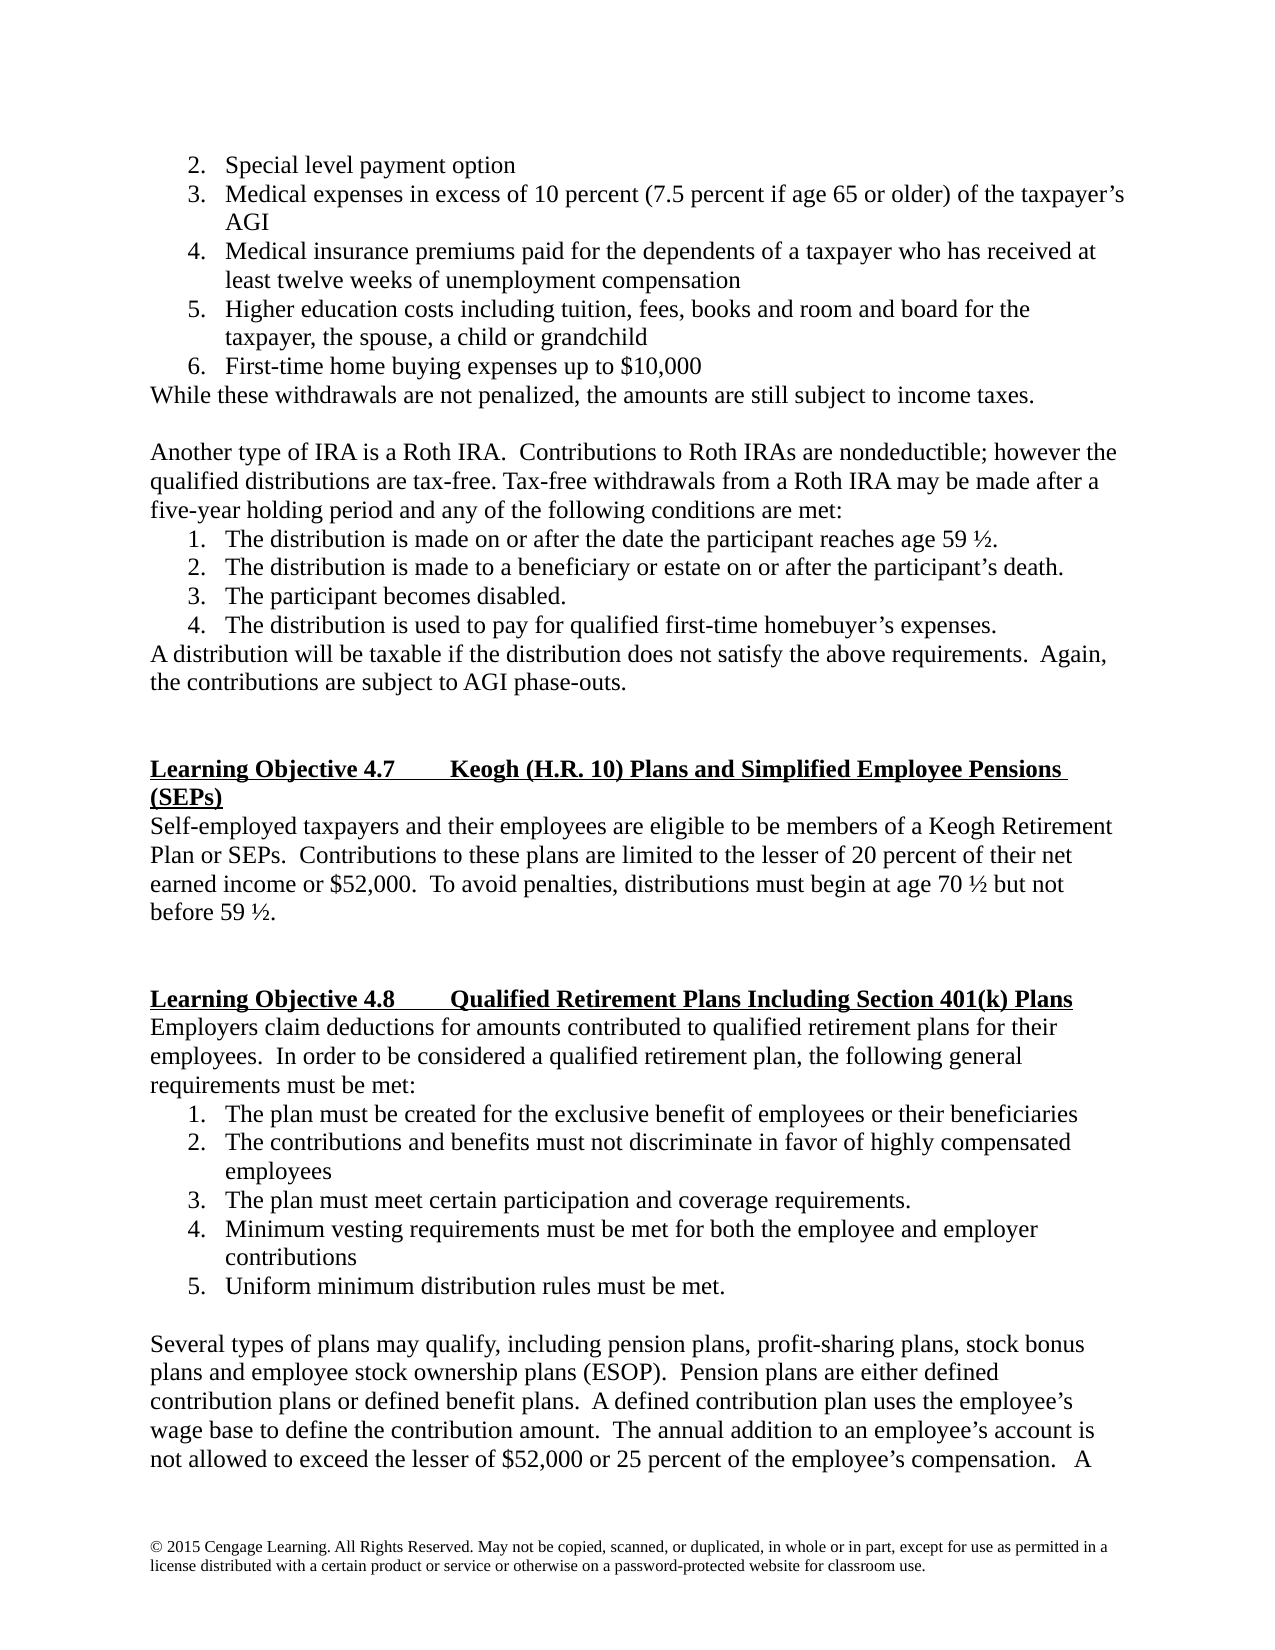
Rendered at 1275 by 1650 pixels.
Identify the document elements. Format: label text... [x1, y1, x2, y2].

list Medical expenses in excess of 10 percent (7.5 percent if age 65 or older) of the taxpayer’s AGI [187, 179, 1125, 236]
list First-time home buying expenses up to $10,000 [187, 351, 1125, 380]
list The distribution is made to a beneficiary or estate on or after the participant’s death. [187, 552, 1125, 581]
text Employers claim deductions for amounts contributed to qualified retirement plans for their employees. In order to be considered a qualified retirement plan, the following general requirements must be met: [150, 1012, 1125, 1099]
list The plan must be created for the exclusive benefit of employees or their beneficiaries [187, 1099, 1125, 1127]
text Another type of IRA is a Roth IRA. Contributions to Roth IRAs are nondeductible; however the qualified distributions are tax-free. Tax-free withdrawals from a Roth IRA may be made after a five-year holding period and any of the following conditions are met: [150, 437, 1125, 524]
list The plan must meet certain participation and coverage requirements. [187, 1185, 1125, 1214]
text Learning Objective 4.8 Qualified Retirement Plans Including Section 401(k) Plans [150, 984, 1125, 1012]
text Self-employed taxpayers and their employees are eligible to be members of a Keogh Retirement Plan or SEPs. Contributions to these plans are limited to the lesser of 20 percent of their net earned income or $52,000. To avoid penalties, distributions must begin at age 70 ½ but not before 59 ½. [150, 811, 1125, 926]
list Special level payment option [187, 150, 1125, 179]
list Minimum vesting requirements must be met for both the employee and employer contributions [187, 1214, 1125, 1271]
list The distribution is used to pay for qualified first-time homebuyer’s expenses. [187, 610, 1125, 639]
list The distribution is made on or after the date the participant reaches age 59 ½. [187, 524, 1125, 552]
text A distribution will be taxable if the distribution does not satisfy the above requirements. Again, the contributions are subject to AGI phase-outs. [150, 639, 1125, 696]
list Medical insurance premiums paid for the dependents of a taxpayer who has received at least twelve weeks of unemployment compensation [187, 236, 1125, 294]
text While these withdrawals are not penalized, the amounts are still subject to income taxes. [150, 380, 1125, 409]
list The contributions and benefits must not discriminate in favor of highly compensated employees [187, 1127, 1125, 1185]
text Learning Objective 4.7 Keogh (H.R. 10) Plans and Simplified Employee Pensions (SEPs) [150, 754, 1125, 811]
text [150, 1329, 1125, 1472]
list Uniform minimum distribution rules must be met. [187, 1271, 1125, 1300]
list Higher education costs including tuition, fees, books and room and board for the taxpayer, the spouse, a child or grandchild [187, 294, 1125, 351]
list The participant becomes disabled. [187, 581, 1125, 610]
